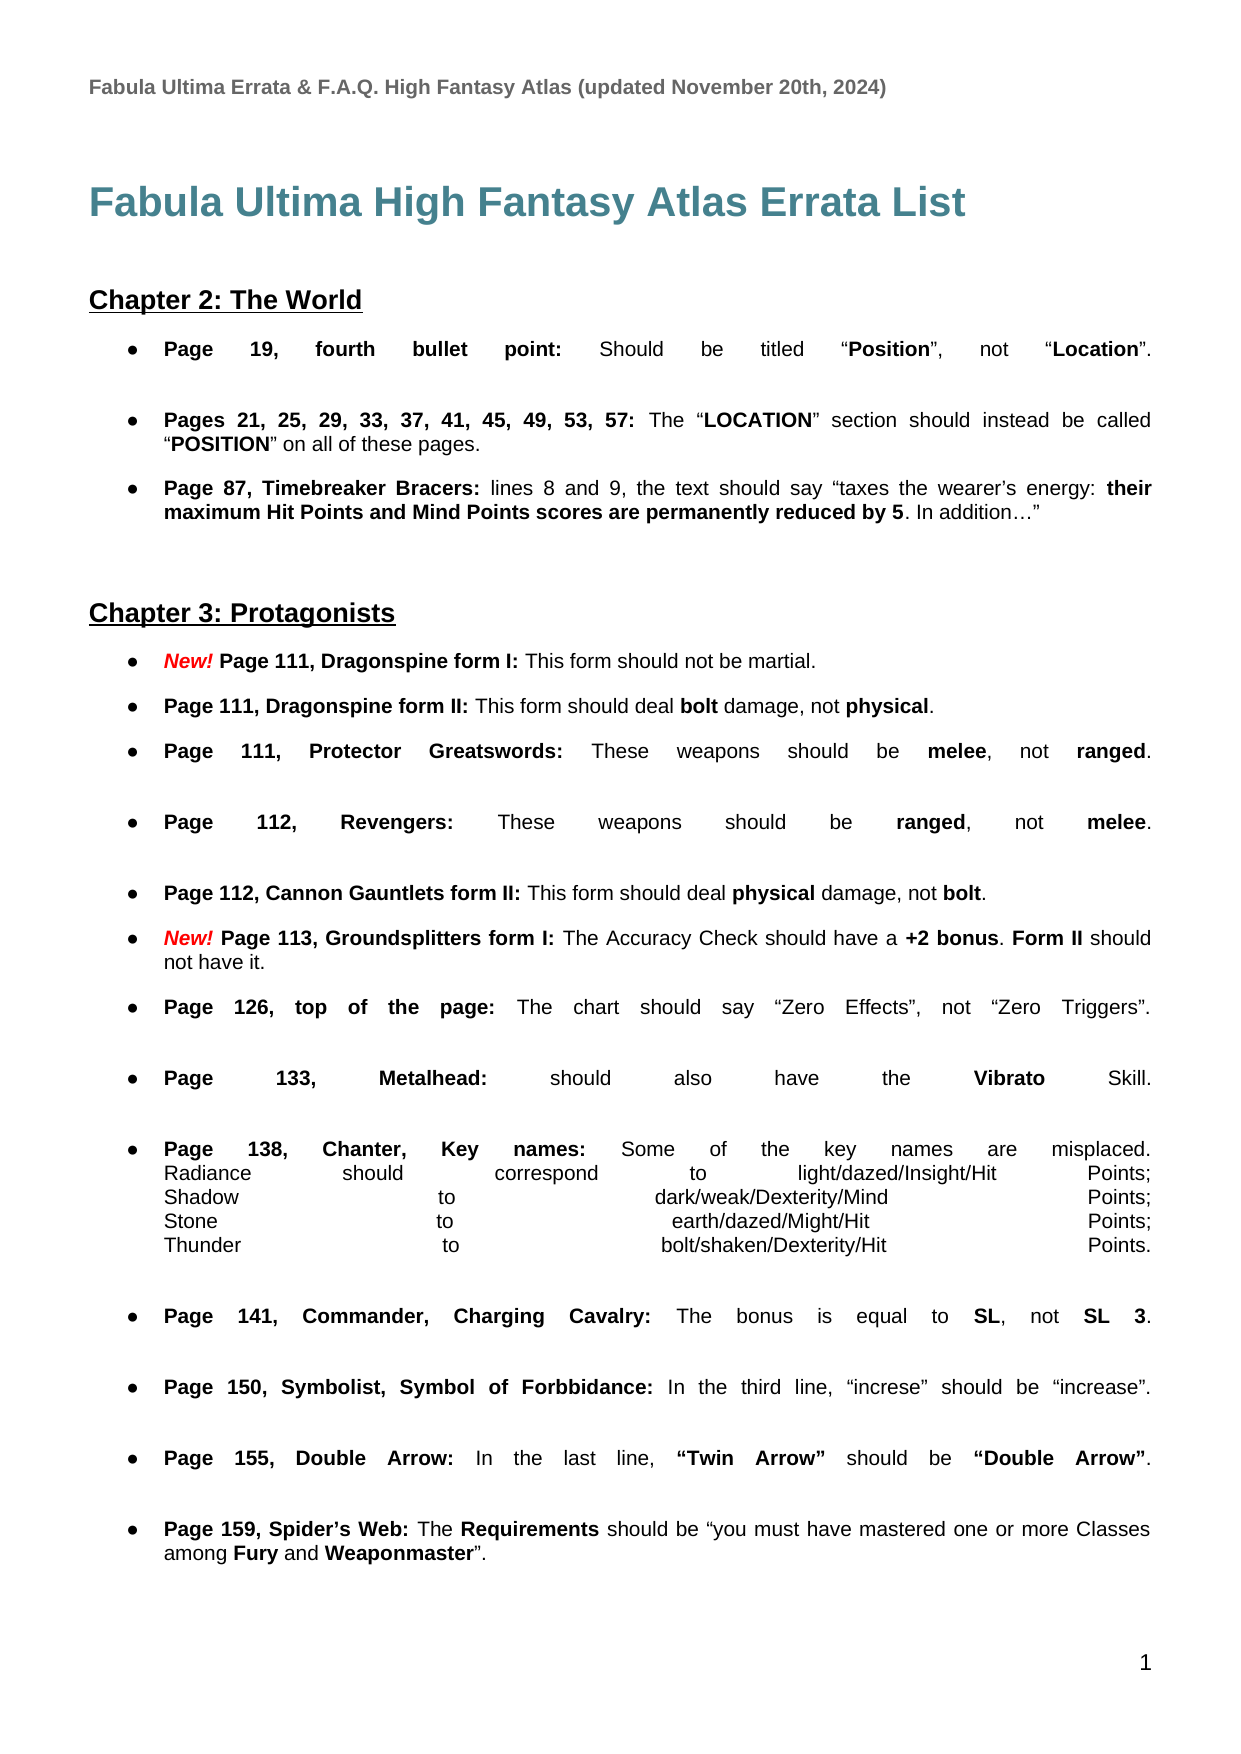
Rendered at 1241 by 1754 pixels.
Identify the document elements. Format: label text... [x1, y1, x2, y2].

list Page 112, Cannon Gauntlets form II: This form should deal physical damage, not bolt. [126, 881, 1152, 905]
text Fabula Ultima High Fantasy Atlas Errata List [88, 177, 1152, 225]
list Page 112, Revengers: These weapons should be ranged, not melee. [126, 810, 1152, 860]
list Page 133, Metalhead: should also have the Vibrato Skill. [126, 1066, 1152, 1116]
list Page 87, Timebreaker Bracers: lines 8 and 9, the text should say “taxes the wearer’s energy: their maximum Hit Points and Mind Points scores are permanently reduced by 5. In addition…” [126, 476, 1152, 524]
list Page 111, Protector Greatswords: These weapons should be melee, not ranged. [126, 739, 1152, 789]
list Pages 21, 25, 29, 33, 37, 41, 45, 49, 53, 57: The “LOCATION” section should instead be called “POSITION” on all of these pages. [126, 407, 1152, 455]
list Page 141, Commander, Charging Cavalry: The bonus is equal to SL, not SL 3. [126, 1304, 1152, 1354]
list Page 159, Spider’s Web: The Requirements should be “you must have mastered one or more Classes among Fury and Weaponmaster”. [126, 1517, 1152, 1565]
list Page 111, Dragonspine form II: This form should deal bolt damage, not physical. [126, 694, 1152, 718]
list New! Page 111, Dragonspine form I: This form should not be martial. [126, 649, 1152, 673]
list Page 150, Symbolist, Symbol of Forbbidance: In the third line, “increse” should be “increase”. [126, 1375, 1152, 1425]
list Page 19, fourth bullet point: Should be titled “Position”, not “Location”. [126, 336, 1152, 387]
text Chapter 2: The World [88, 284, 1152, 316]
text Chapter 3: Protagonists [88, 597, 1152, 628]
list Page 138, Chanter, Key names: Some of the key names are misplaced. Radiance should correspond to light/dazed/Insight/Hit Points; Shadow to dark/weak/Dexterity/Mind Points; Stone to earth/dazed/Might/Hit Points; Thunder to bolt/shaken/Dexterity/Hit Points. [126, 1137, 1152, 1283]
list Page 155, Double Arrow: In the last line, “Twin Arrow” should be “Double Arrow”. [126, 1446, 1152, 1496]
list New! Page 113, Groundsplitters form I: The Accuracy Check should have a +2 bonus. Form II should not have it. [126, 926, 1152, 974]
list Page 126, top of the page: The chart should say “Zero Effects”, not “Zero Triggers”. [126, 994, 1152, 1045]
